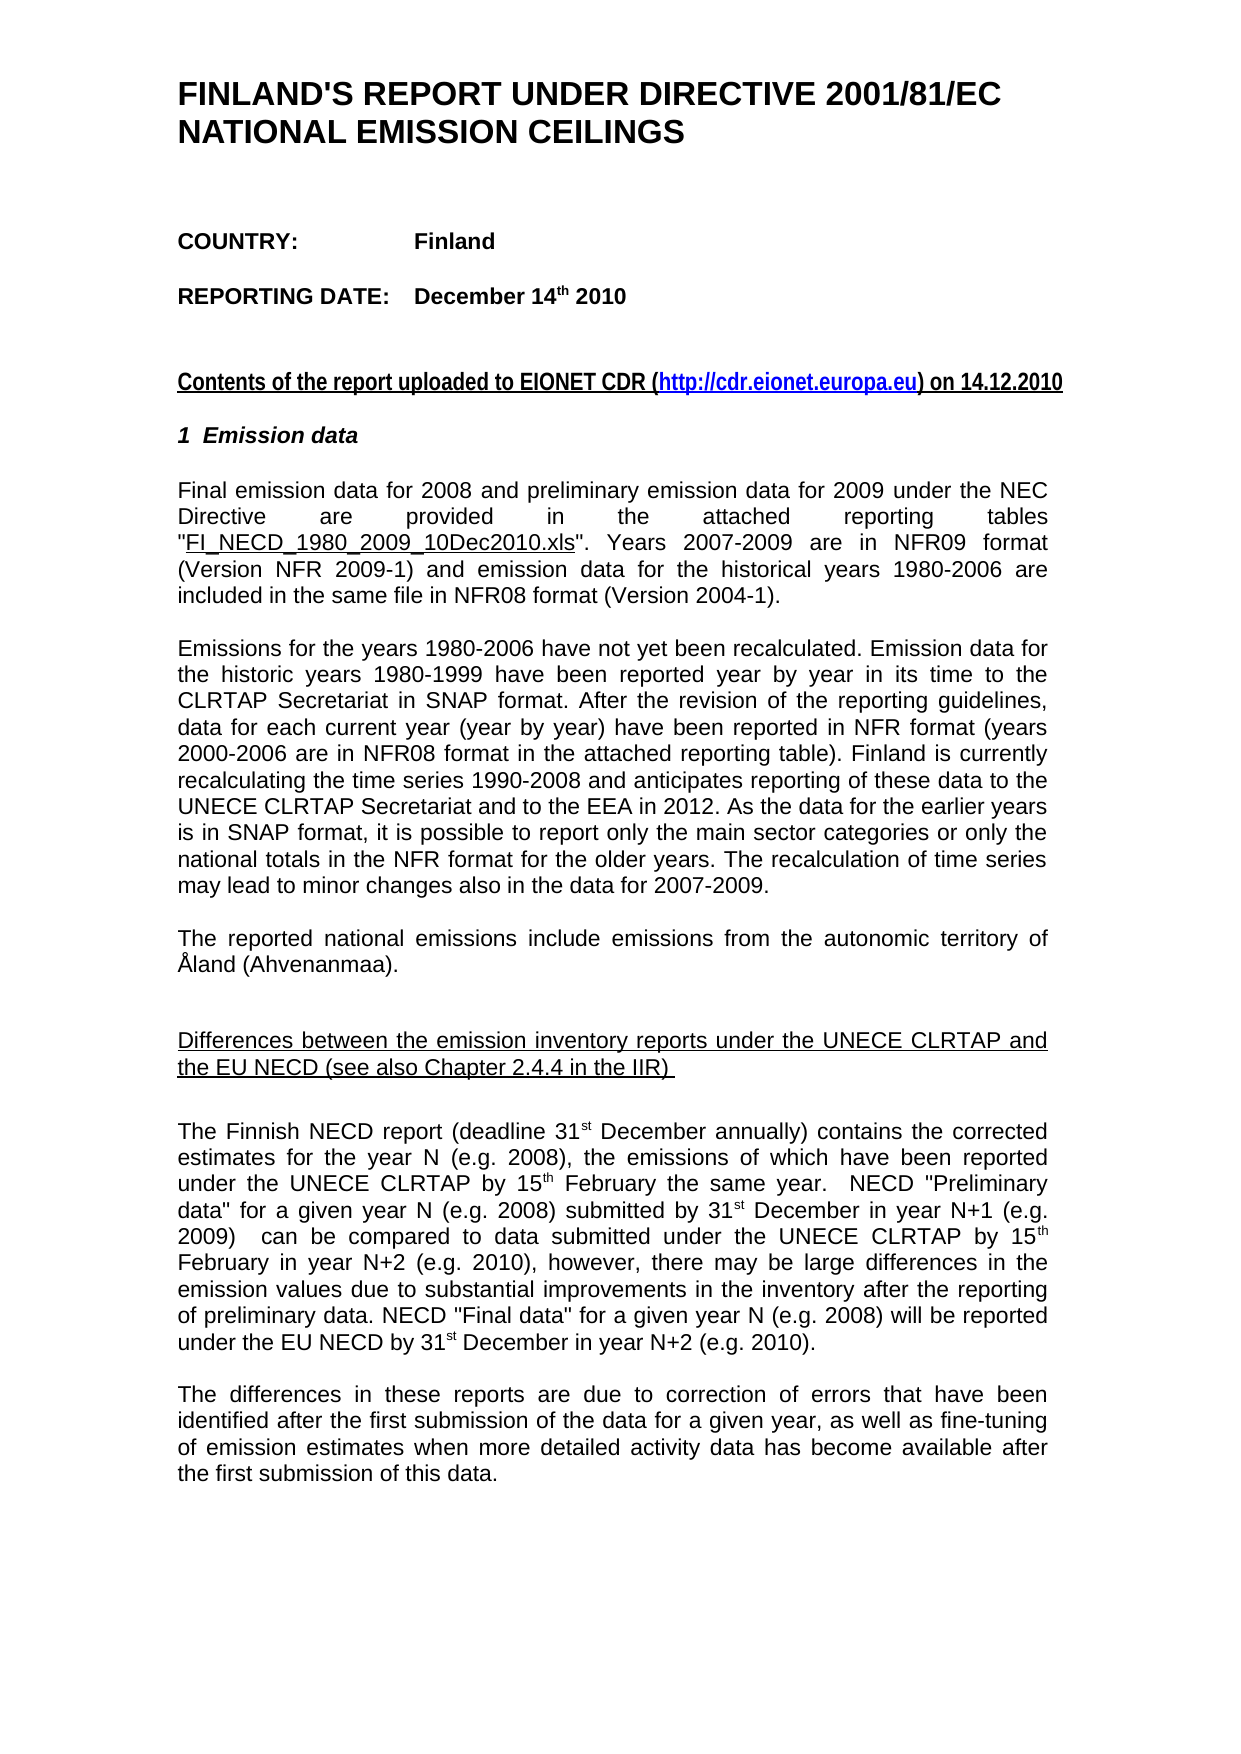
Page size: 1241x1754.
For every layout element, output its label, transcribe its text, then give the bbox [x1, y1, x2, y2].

text REPORTING DATE: December 14th 2010 [177, 283, 1122, 309]
text The Finnish NECD report (deadline 31st December annually) contains the corrected estimates for the year N (e.g. 2008), the emissions of which have been reported under the UNECE CLRTAP by 15th February the same year. NECD "Preliminary data" for a given year N (e.g. 2008) submitted by 31st December in year N+1 (e.g. 2009) can be compared to data submitted under the UNECE CLRTAP by 15th February in year N+2 (e.g. 2010), however, there may be large differences in the emission values due to substantial improvements in the inventory after the reporting of preliminary data. NECD "Final data" for a given year N (e.g. 2008) will be reported under the EU NECD by 31st December in year N+2 (e.g. 2010). [177, 1118, 1048, 1355]
subtitle FINLAND'S REPORT UNDER DIRECTIVE 2001/81/EC [177, 74, 1122, 112]
text The reported national emissions include emissions from the autonomic territory of Åland (Ahvenanmaa). [177, 925, 1048, 977]
subtitle NATIONAL EMISSION CEILINGS [177, 112, 1122, 151]
text The differences in these reports are due to correction of errors that have been identified after the first submission of the data for a given year, as well as fine-tuning of emission estimates when more detailed activity data has become available after the first submission of this data. [177, 1381, 1048, 1487]
text Final emission data for 2008 and preliminary emission data for 2009 under the NEC Directive are provided in the attached reporting tables "FI_NECD_1980_2009_10Dec2010.xls". Years 2007-2009 are in NFR09 format (Version NFR 2009-1) and emission data for the historical years 1980-2006 are included in the same file in NFR08 format (Version 2004-1). [177, 477, 1048, 608]
subtitle 1 Emission data [177, 422, 1122, 448]
subtitle Differences between the emission inventory reports under the UNECE CLRTAP and the EU NECD (see also Chapter 2.4.4 in the IIR) [177, 1051, 1048, 1080]
text Contents of the report uploaded to EIONET CDR (http://cdr.eionet.europa.eu) on 14.12.2010 [177, 367, 1122, 395]
subtitle COUNTRY: Finland [177, 228, 1122, 254]
subtitle Differences between the emission inventory reports under the UNECE CLRTAP and the EU NECD (see also Chapter 2.4.4 in the IIR) [177, 1027, 1048, 1050]
text Emissions for the years 1980-2006 have not yet been recalculated. Emission data for the historic years 1980-1999 have been reported year by year in its time to the CLRTAP Secretariat in SNAP format. After the revision of the reporting guidelines, data for each current year (year by year) have been reported in NFR format (years 2000-2006 are in NFR08 format in the attached reporting table). Finland is currently recalculating the time series 1990-2008 and anticipates reporting of these data to the UNECE CLRTAP Secretariat and to the EEA in 2012. As the data for the earlier years is in SNAP format, it is possible to report only the main sector categories or only the national totals in the NFR format for the older years. The recalculation of time series may lead to minor changes also in the data for 2007-2009. [177, 635, 1048, 898]
